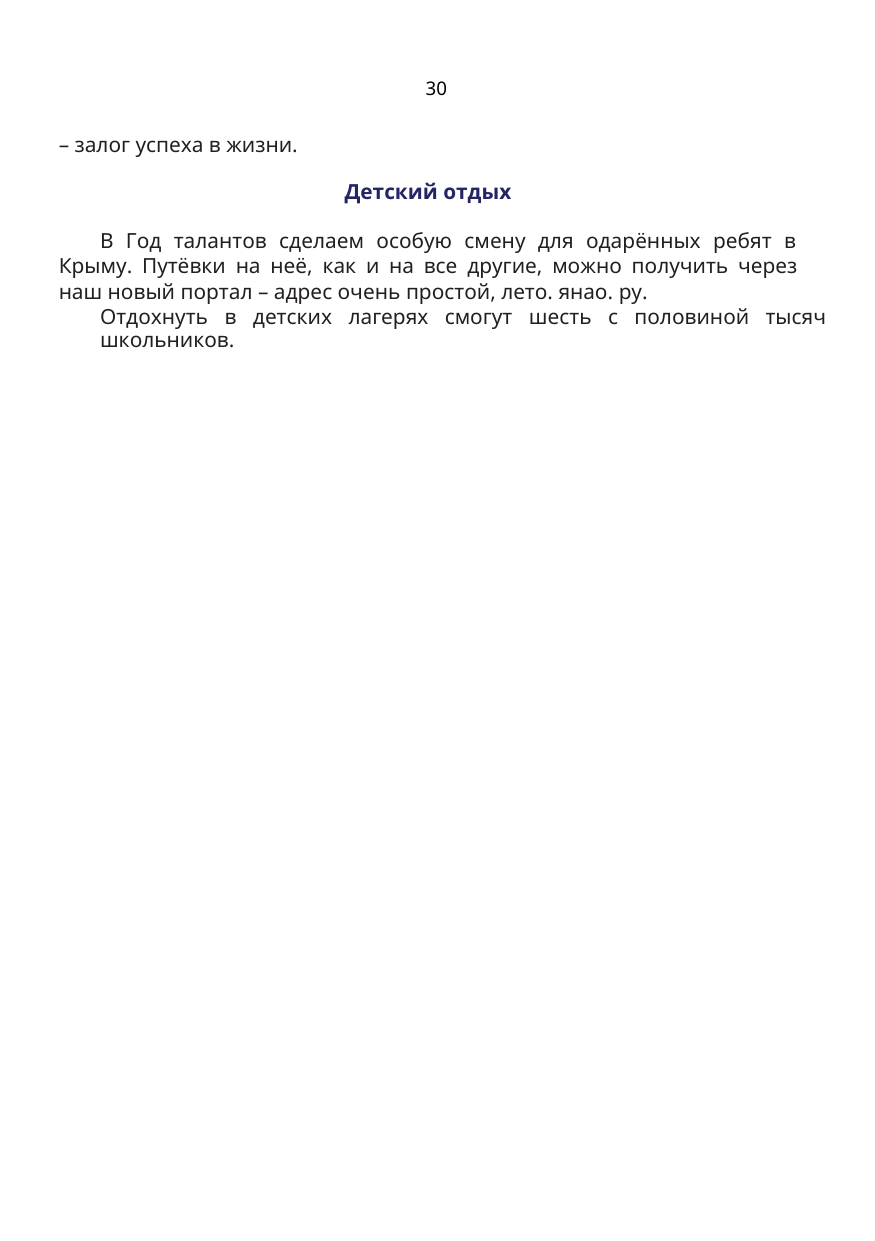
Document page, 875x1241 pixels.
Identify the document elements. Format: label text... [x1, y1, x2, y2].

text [58, 132, 797, 158]
text В Год талантов сделаем особую смену для одарённых ребят в Крыму. Путёвки на неё, как и на все другие, можно получить через наш новый портал – адрес очень простой, лето. янао. ру. [58, 228, 797, 306]
text Отдохнуть в детских лагерях смогут шесть с половиной тысяч школьников. [100, 306, 826, 352]
subtitle Детский отдых [275, 177, 581, 206]
